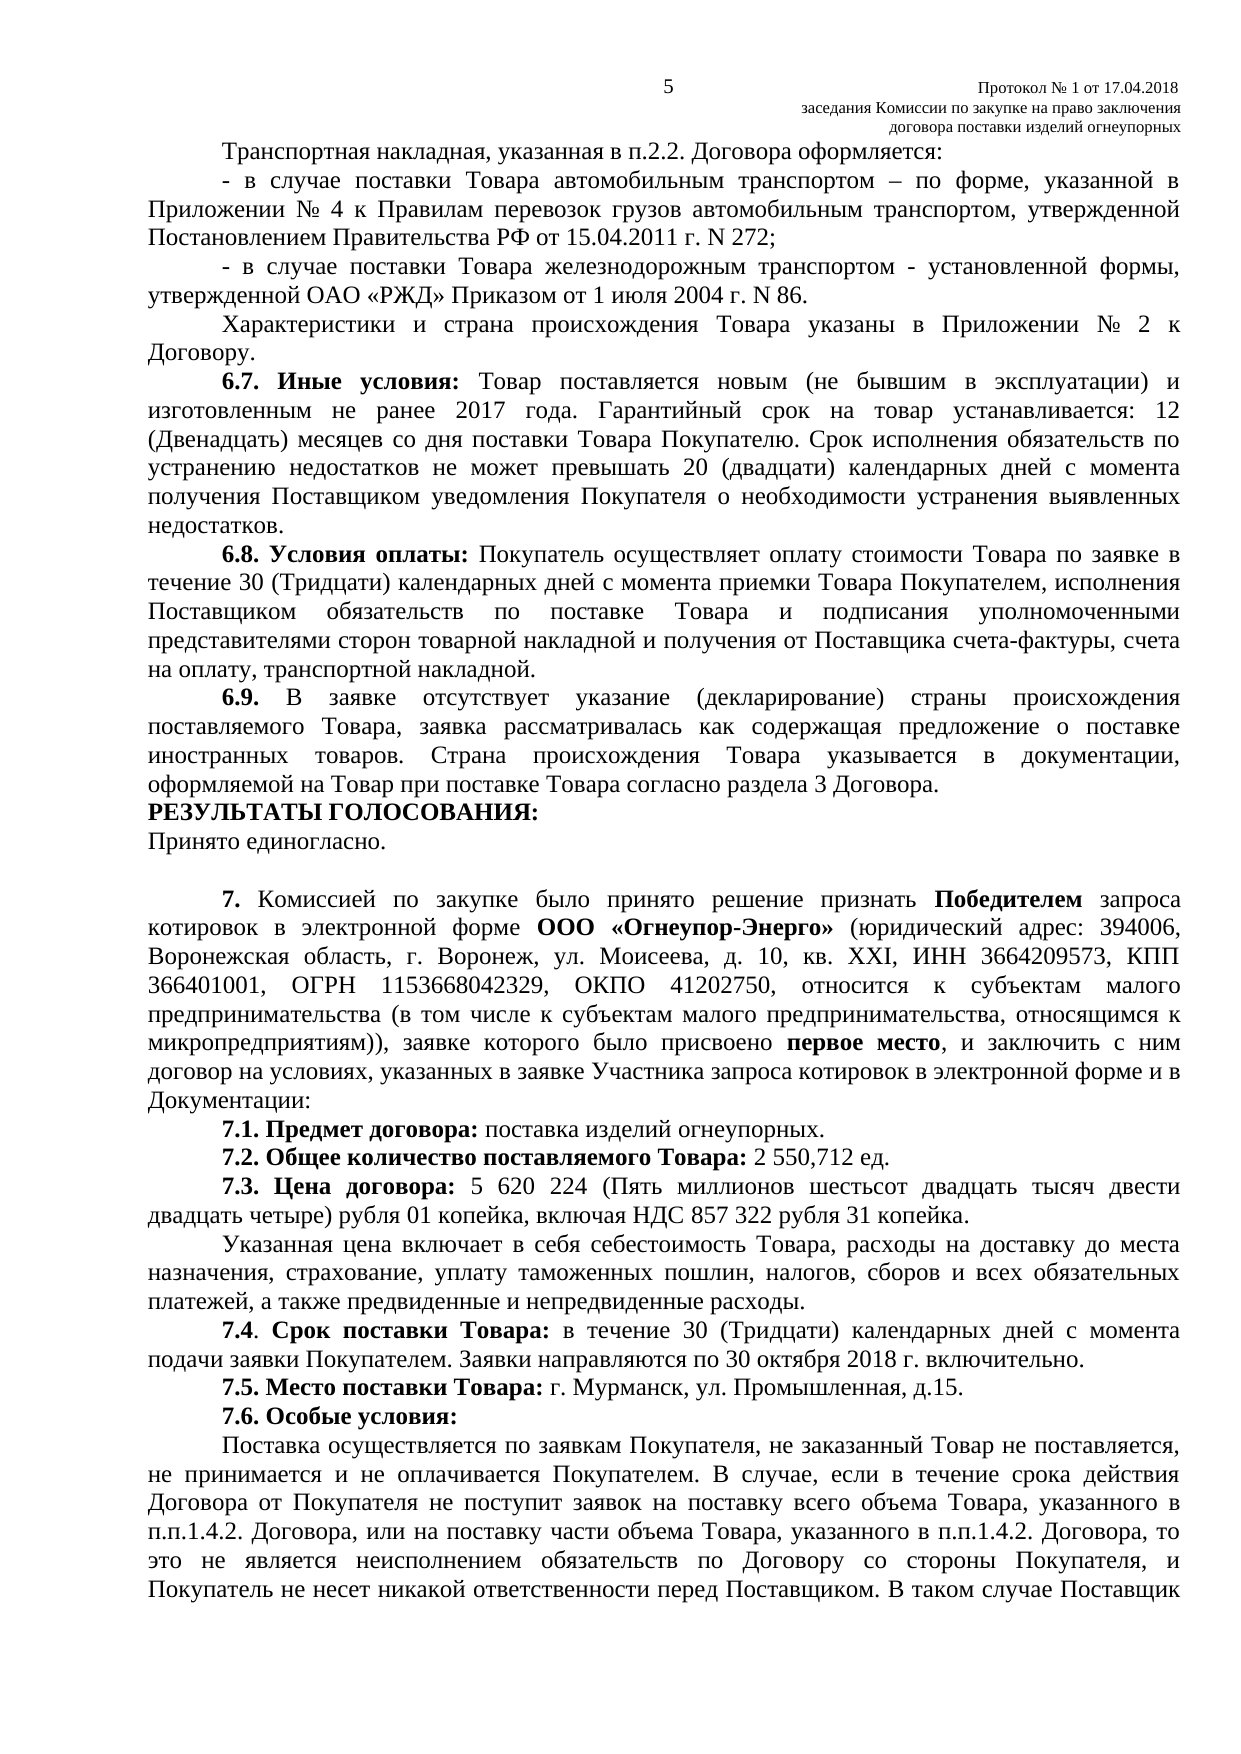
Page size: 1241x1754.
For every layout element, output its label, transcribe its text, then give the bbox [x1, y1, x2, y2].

text 7.5. Место поставки Товара: г. Мурманск, ул. Промышленная, д.15. [148, 1372, 1181, 1401]
text 6.8. Условия оплаты: Покупатель осуществляет оплату стоимости Товара по заявке в течение 30 (Тридцати) календарных дней с момента приемки Товара Покупателем, исполнения Поставщиком обязательств по поставке Товара и подписания уполномоченными представителями сторон товарной накладной и получения от Поставщика счета-фактуры, счета на оплату, транспортной накладной. [148, 539, 1181, 682]
text 7. Комиссией по закупке было принято решение признать Победителем запроса котировок в электронной форме ООО «Огнеупор-Энерго» (юридический адрес: 394006, Воронежская область, г. Воронеж, ул. Моисеева, д. 10, кв. XXI, ИНН 3664209573, КПП 366401001, ОГРН 1153668042329, ОКПО 41202750, относится к субъектам малого предпринимательства (в том числе к субъектам малого предпринимательства, относящимся к микропредприятиям)), заявке которого было присвоено первое место, и заключить с ним договор на условиях, указанных в заявке Участника запроса котировок в электронной форме и в Документации: [148, 884, 1181, 1114]
text 7.2. Общее количество поставляемого Товара: 2 550,712 ед. [148, 1142, 1181, 1171]
text - в случае поставки Товара железнодорожным транспортом - установленной формы, утвержденной ОАО «РЖД» Приказом от 1 июля 2004 г. N 86. [148, 251, 1181, 309]
text 7.1. Предмет договора: поставка изделий огнеупорных. [148, 1114, 1181, 1142]
text Транспортная накладная, указанная в п.2.2. Договора оформляется: [148, 136, 1181, 165]
text 7.3. Цена договора: 5 620 224 (Пять миллионов шестьсот двадцать тысяч двести двадцать четыре) рубля 01 копейка, включая НДС 857 322 рубля 31 копейка. [148, 1171, 1181, 1229]
text РЕЗУЛЬТАТЫ ГОЛОСОВАНИЯ: [148, 797, 1181, 826]
text Характеристики и страна происхождения Товара указаны в Приложении № 2 к Договору. [148, 309, 1181, 366]
list 7.6. Особые условия: [148, 1401, 1181, 1430]
text Принято единогласно. [148, 826, 1181, 855]
text - в случае поставки Товара автомобильным транспортом – по форме, указанной в Приложении № 4 к Правилам перевозок грузов автомобильным транспортом, утвержденной Постановлением Правительства РФ от 15.04.2011 г. N 272; [148, 165, 1181, 251]
text 7.4. Срок поставки Товара: в течение 30 (Тридцати) календарных дней с момента подачи заявки Покупателем. Заявки направляются по 30 октября 2018 г. включительно. [148, 1315, 1181, 1372]
text Указанная цена включает в себя себестоимость Товара, расходы на доставку до места назначения, страхование, уплату таможенных пошлин, налогов, сборов и всех обязательных платежей, а также предвиденные и непредвиденные расходы. [148, 1229, 1181, 1315]
text 6.9. В заявке отсутствует указание (декларирование) страны происхождения поставляемого Товара, заявка рассматривалась как содержащая предложение о поставке иностранных товаров. Страна происхождения Товара указывается в документации, оформляемой на Товар при поставке Товара согласно раздела 3 Договора. [148, 682, 1181, 797]
text 6.7. Иные условия: Товар поставляется новым (не бывшим в эксплуатации) и изготовленным не ранее 2017 года. Гарантийный срок на товар устанавливается: 12 (Двенадцать) месяцев со дня поставки Товара Покупателю. Срок исполнения обязательств по устранению недостатков не может превышать 20 (двадцати) календарных дней с момента получения Поставщиком уведомления Покупателя о необходимости устранения выявленных недостатков. [148, 366, 1181, 539]
